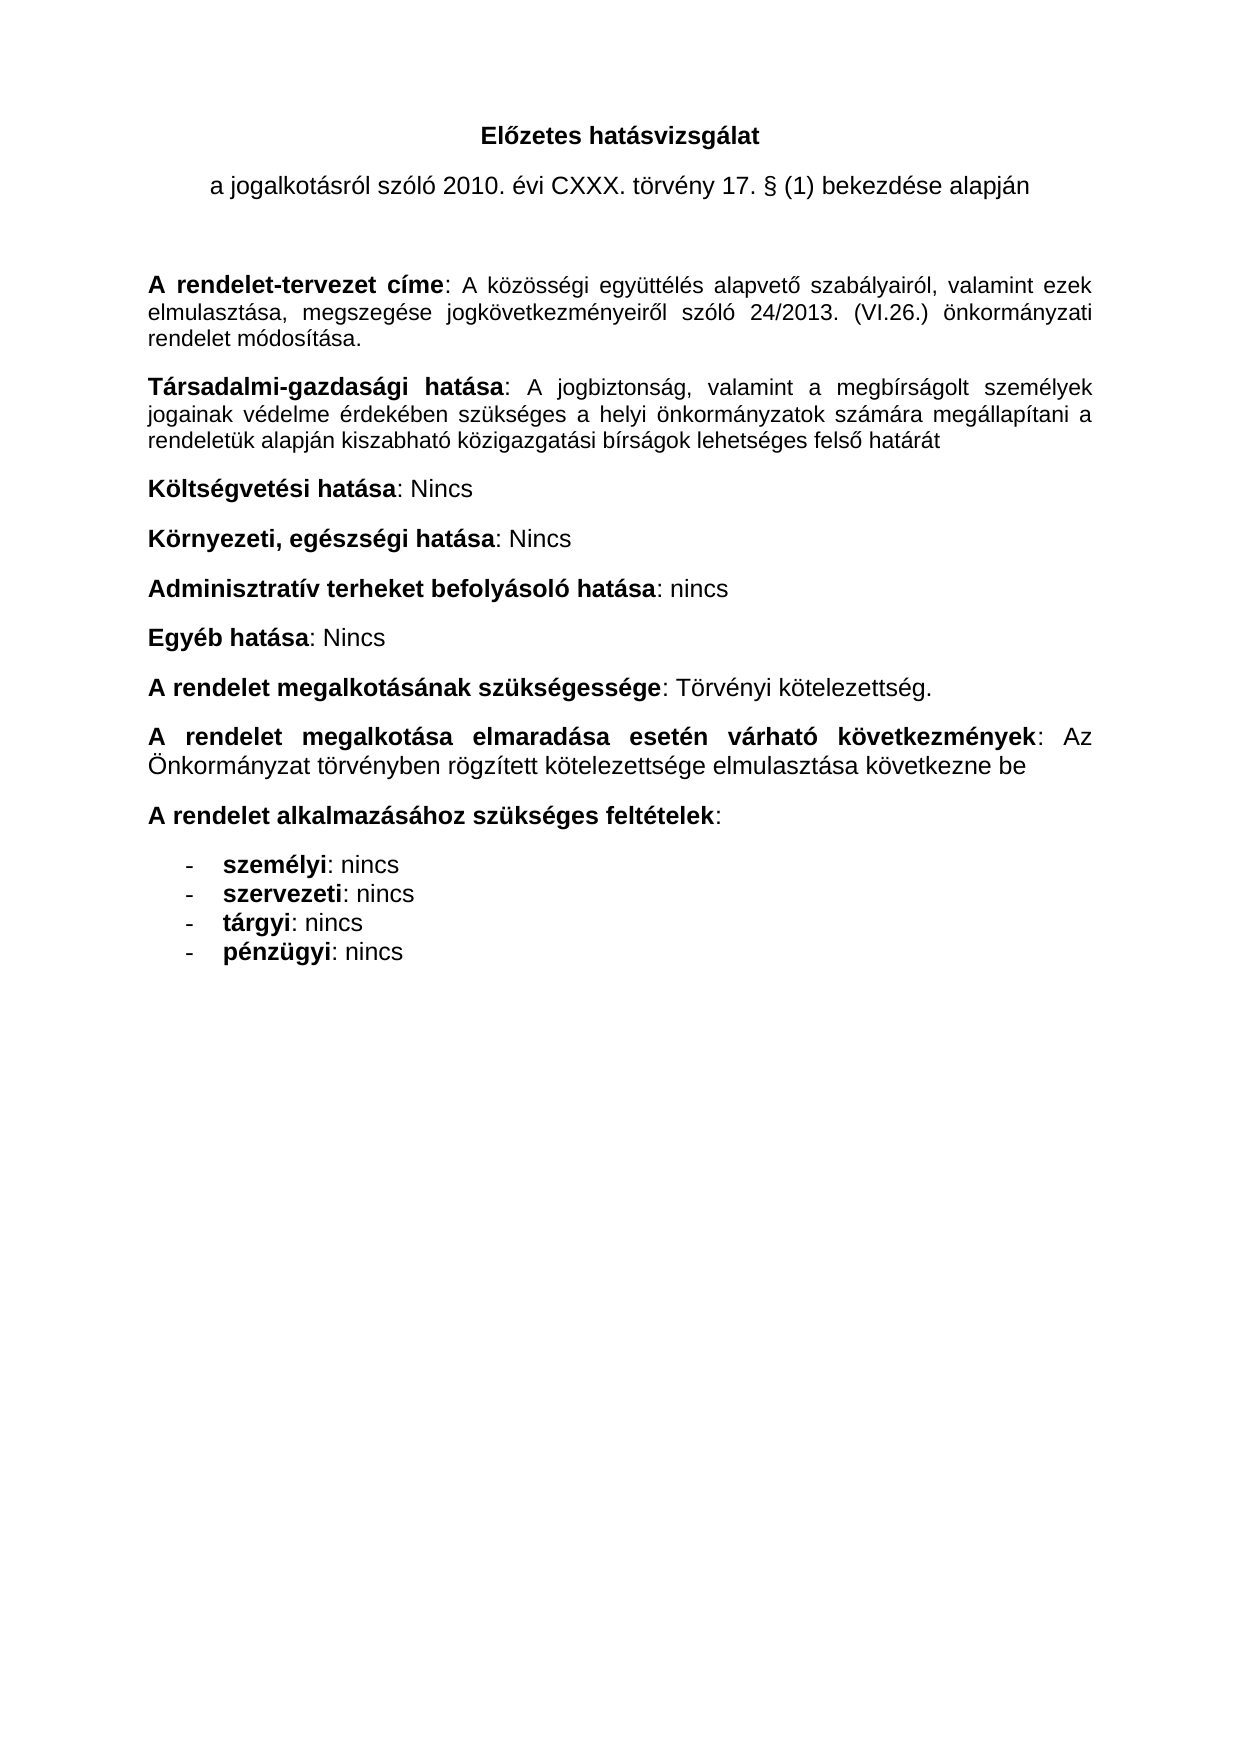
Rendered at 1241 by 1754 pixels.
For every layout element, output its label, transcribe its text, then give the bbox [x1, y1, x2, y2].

text A rendelet megalkotásának szükségessége: Törvényi kötelezettség. [148, 673, 1093, 701]
list pénzügyi: nincs [185, 937, 1093, 966]
text Előzetes hatásvizsgálat [148, 121, 1093, 150]
text Társadalmi-gazdasági hatása: A jogbiztonság, valamint a megbírságolt személyek jogainak védelme érdekében szükséges a helyi önkormányzatok számára megállapítani a rendeletük alapján kiszabható közigazgatási bírságok lehetséges felső határát [148, 372, 1093, 453]
text Környezeti, egészségi hatása: Nincs [148, 524, 1093, 553]
text a jogalkotásról szóló 2010. évi CXXX. törvény 17. § (1) bekezdése alapján [148, 171, 1093, 199]
text Adminisztratív terheket befolyásoló hatása: nincs [148, 573, 1093, 602]
text A rendelet megalkotása elmaradása esetén várható következmények: Az Önkormányzat törvényben rögzített kötelezettsége elmulasztása következne be [148, 722, 1093, 780]
text Egyéb hatása: Nincs [148, 623, 1093, 652]
text Költségvetési hatása: Nincs [148, 474, 1093, 503]
list személyi: nincs [185, 850, 1093, 879]
list szervezeti: nincs [185, 879, 1093, 908]
text A rendelet-tervezet címe: A közösségi együttélés alapvető szabályairól, valamint ezek elmulasztása, megszegése jogkövetkezményeiről szóló 24/2013. (VI.26.) önkormányzati rendelet módosítása. [148, 270, 1093, 351]
text A rendelet alkalmazásához szükséges feltételek: [148, 801, 1093, 829]
list tárgyi: nincs [185, 908, 1093, 937]
